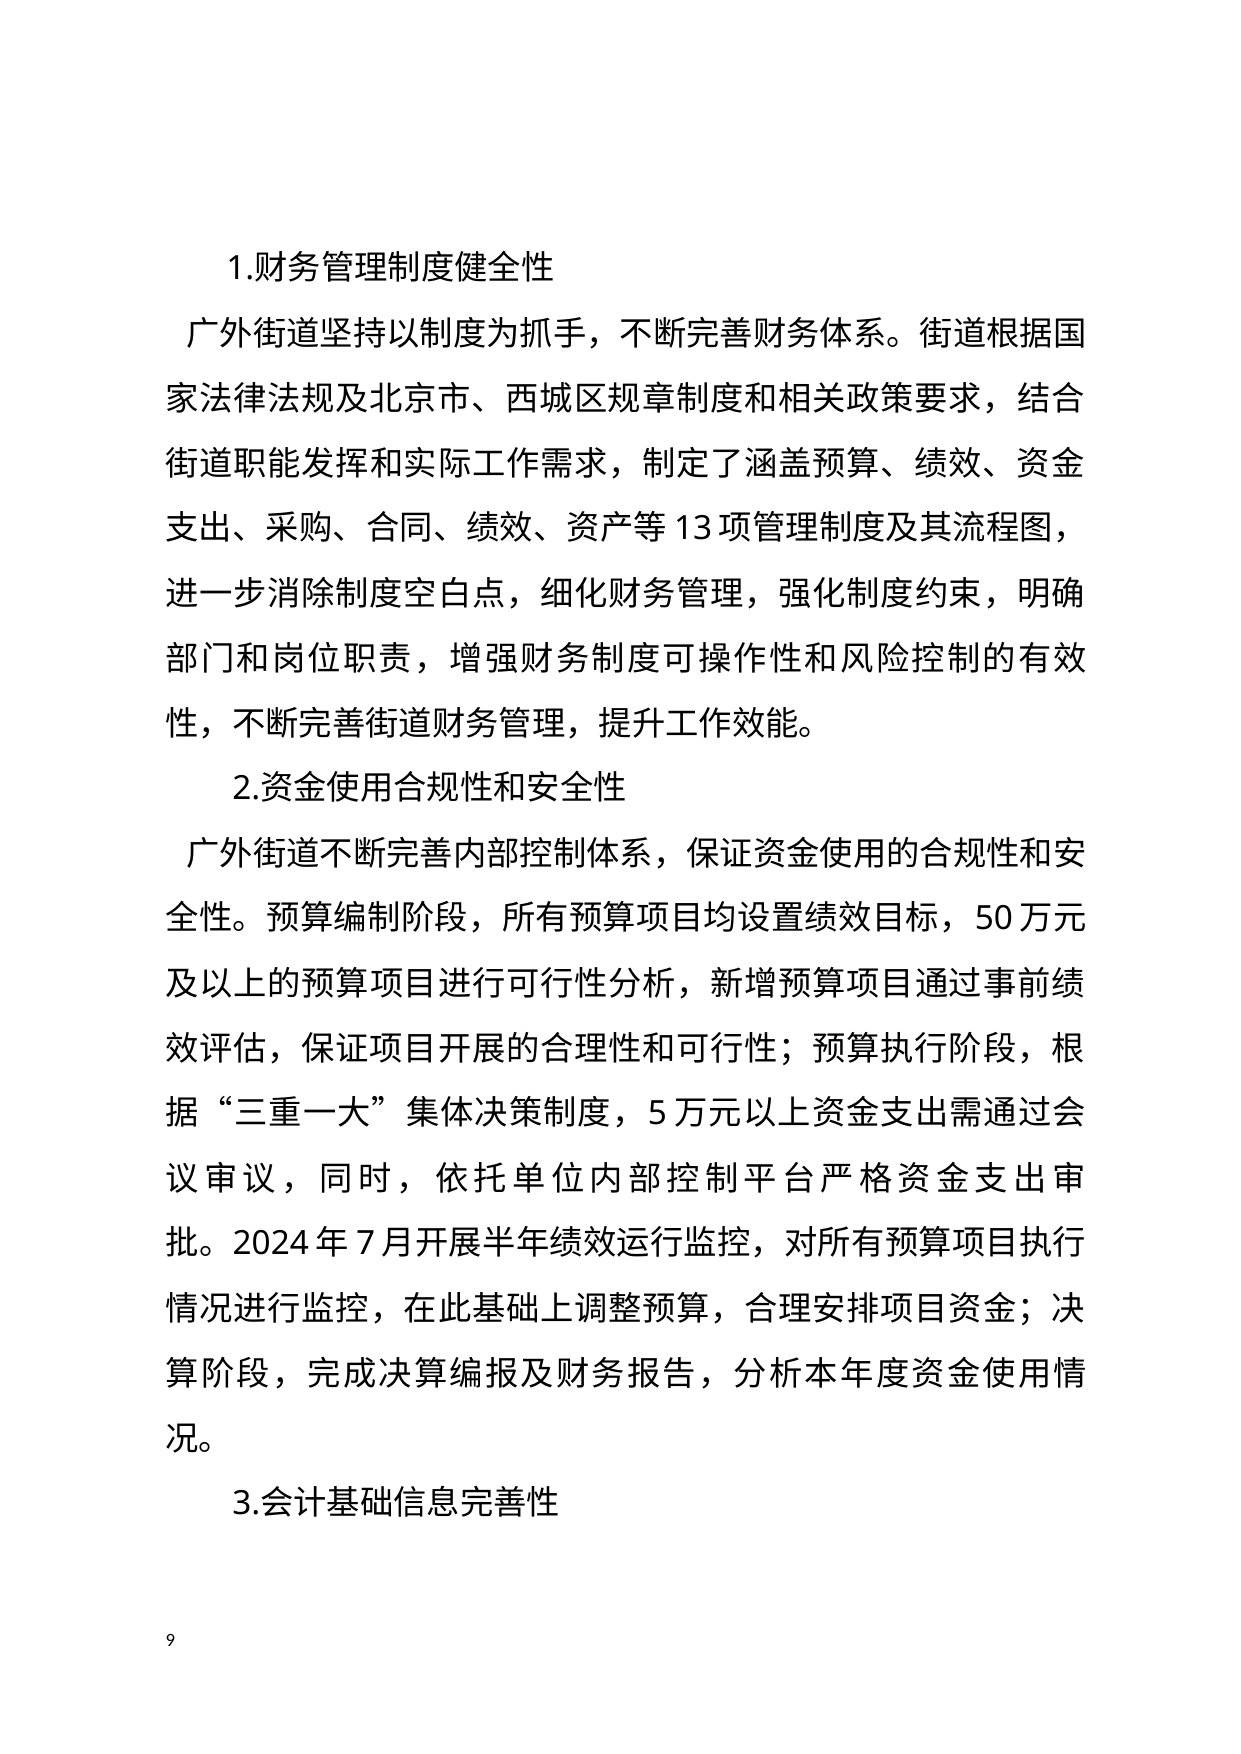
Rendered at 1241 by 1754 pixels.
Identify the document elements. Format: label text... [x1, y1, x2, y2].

text 1.财务管理制度健全性 [176, 233, 1087, 298]
text 广外街道坚持以制度为抓手，不断完善财务体系。街道根据国家法律法规及北京市、西城区规章制度和相关政策要求，结合街道职能发挥和实际工作需求，制定了涵盖预算、绩效、资金支出、采购、合同、绩效、资产等13项管理制度及其流程图，进一步消除制度空白点，细化财务管理，强化制度约束，明确部门和岗位职责，增强财务制度可操作性和风险控制的有效性，不断完善街道财务管理，提升工作效能。 [165, 298, 1087, 753]
list 2.资金使用合规性和安全性 [165, 753, 1087, 818]
list 3.会计基础信息完善性 [165, 1468, 1087, 1533]
text 广外街道不断完善内部控制体系，保证资金使用的合规性和安全性。预算编制阶段，所有预算项目均设置绩效目标，50万元及以上的预算项目进行可行性分析，新增预算项目通过事前绩效评估，保证项目开展的合理性和可行性；预算执行阶段，根据“三重一大”集体决策制度，5万元以上资金支出需通过会议审议，同时，依托单位内部控制平台严格资金支出审批。2024年7月开展半年绩效运行监控，对所有预算项目执行情况进行监控，在此基础上调整预算，合理安排项目资金；决算阶段，完成决算编报及财务报告，分析本年度资金使用情况。 [165, 818, 1087, 1468]
